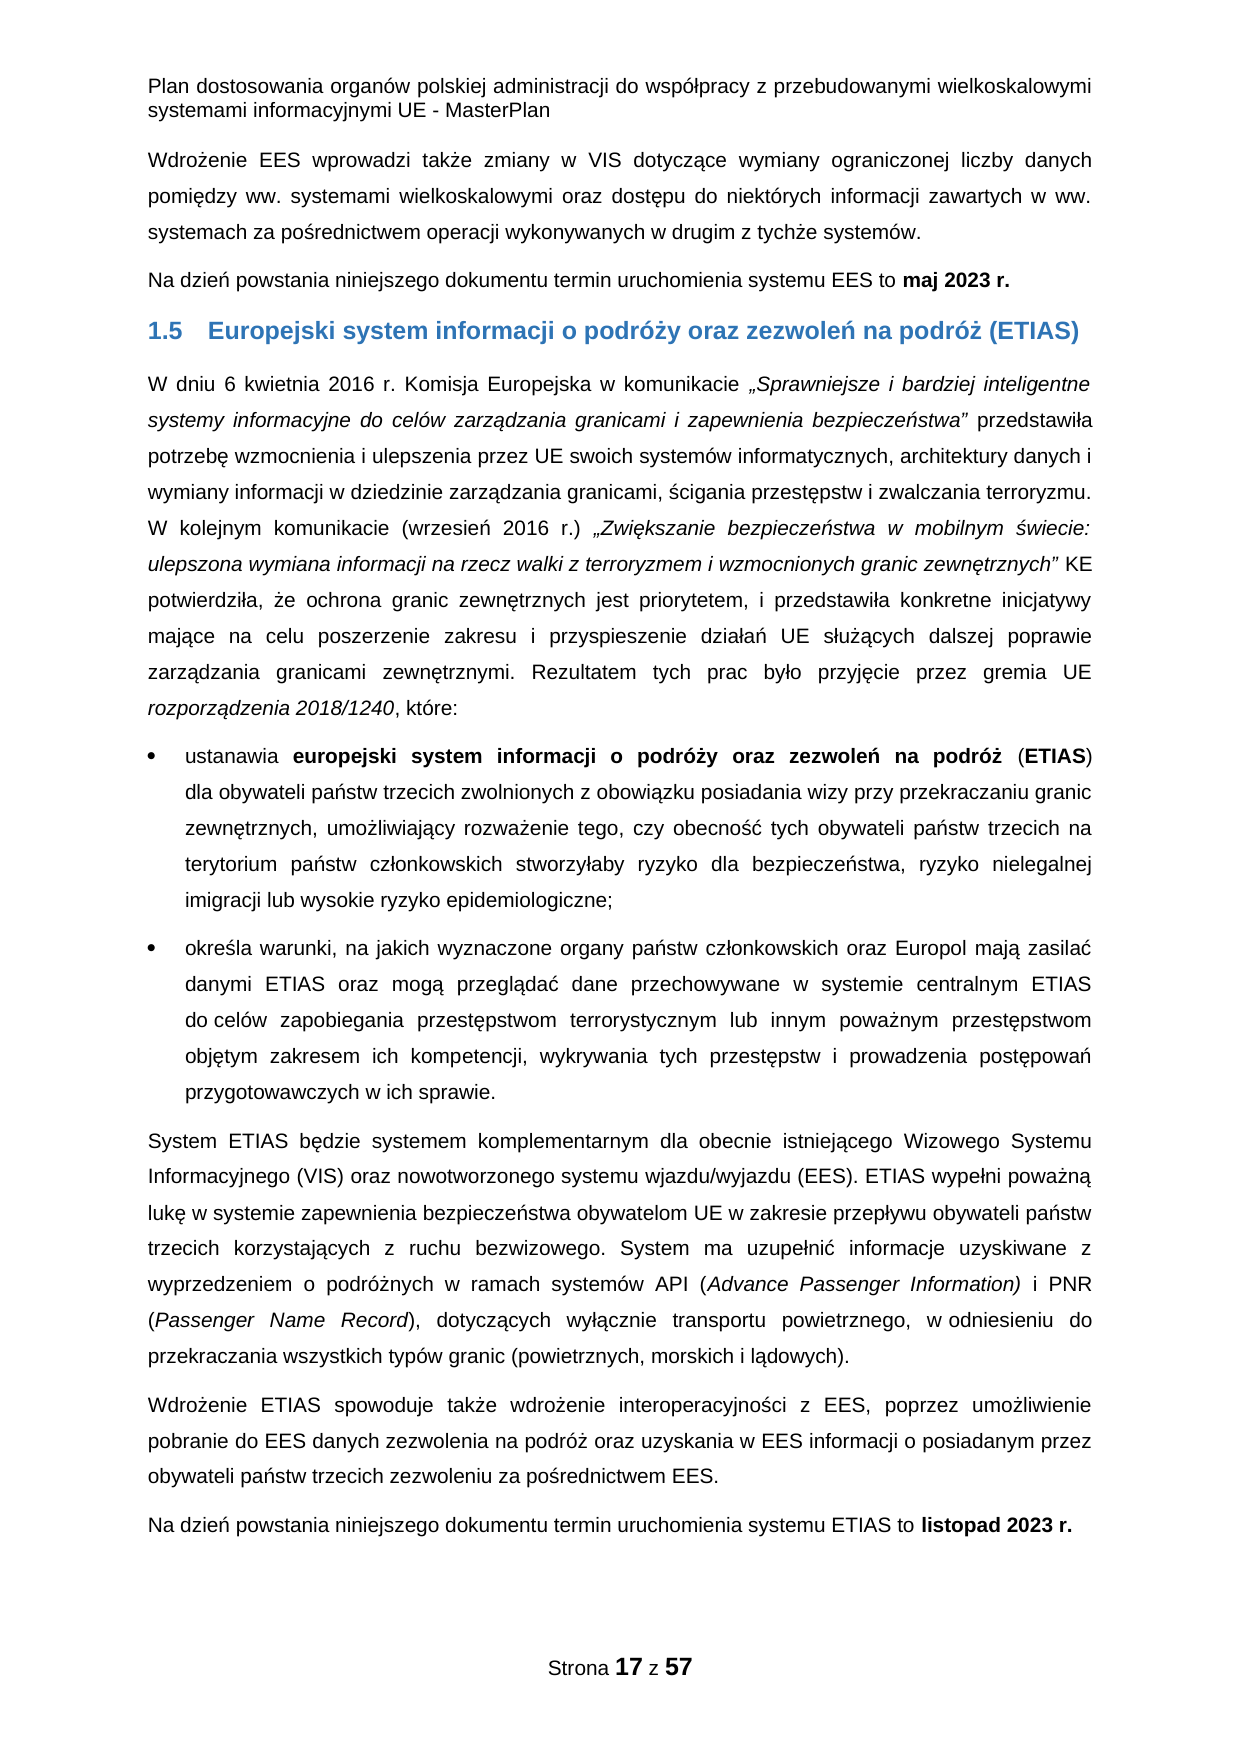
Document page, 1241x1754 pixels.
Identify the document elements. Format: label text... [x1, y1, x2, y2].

text Na dzień powstania niniejszego dokumentu termin uruchomienia systemu ETIAS to listopad 2023 r. [148, 1513, 1093, 1537]
subtitle Europejski system informacji o podróży oraz zezwoleń na podróż (ETIAS) [148, 316, 1093, 345]
text Wdrożenie ETIAS spowoduje także wdrożenie interoperacyjności z EES, poprzez umożliwienie pobranie do EES danych zezwolenia na podróż oraz uzyskania w EES informacji o posiadanym przez obywateli państw trzecich zezwoleniu za pośrednictwem EES. [148, 1392, 1093, 1488]
text W dniu 6 kwietnia 2016 r. Komisja Europejska w komunikacie „Sprawniejsze i bardziej inteligentne systemy informacyjne do celów zarządzania granicami i zapewnienia bezpieczeństwa” przedstawiła potrzebę wzmocnienia i ulepszenia przez UE swoich systemów informatycznych, architektury danych i wymiany informacji w dziedzinie zarządzania granicami, ścigania przestępstw i zwalczania terroryzmu. W kolejnym komunikacie (wrzesień 2016 r.) „Zwiększanie bezpieczeństwa w mobilnym świecie: ulepszona wymiana informacji na rzecz walki z terroryzmem i wzmocnionych granic zewnętrznych” KE potwierdziła, że ochrona granic zewnętrznych jest priorytetem, i przedstawiła konkretne inicjatywy mające na celu poszerzenie zakresu i przyspieszenie działań UE służących dalszej poprawie zarządzania granicami zewnętrznymi. Rezultatem tych prac było przyjęcie przez gremia UE rozporządzenia 2018/1240, które: [148, 372, 1093, 719]
text Na dzień powstania niniejszego dokumentu termin uruchomienia systemu EES to maj 2023 r. [148, 268, 1093, 292]
text Wdrożenie EES wprowadzi także zmiany w VIS dotyczące wymiany ograniczonej liczby danych pomiędzy ww. systemami wielkoskalowymi oraz dostępu do niektórych informacji zawartych w ww. systemach za pośrednictwem operacji wykonywanych w drugim z tychże systemów. [148, 148, 1093, 243]
list ustanawia europejski system informacji o podróży oraz zezwoleń na podróż (ETIAS) dla obywateli państw trzecich zwolnionych z obowiązku posiadania wizy przy przekraczaniu granic zewnętrznych, umożliwiający rozważenie tego, czy obecność tych obywateli państw trzecich na terytorium państw członkowskich stworzyłaby ryzyko dla bezpieczeństwa, ryzyko nielegalnej imigracji lub wysokie ryzyko epidemiologiczne; [148, 744, 1093, 912]
text System ETIAS będzie systemem komplementarnym dla obecnie istniejącego Wizowego Systemu Informacyjnego (VIS) oraz nowotworzonego systemu wjazdu/wyjazdu (EES). ETIAS wypełni poważną lukę w systemie zapewnienia bezpieczeństwa obywatelom UE w zakresie przepływu obywateli państw trzecich korzystających z ruchu bezwizowego. System ma uzupełnić informacje uzyskiwane z wyprzedzeniem o podróżnych w ramach systemów API (Advance Passenger Information) i PNR (Passenger Name Record), dotyczących wyłącznie transportu powietrznego, w odniesieniu do przekraczania wszystkich typów granic (powietrznych, morskich i lądowych). [148, 1128, 1093, 1368]
list określa warunki, na jakich wyznaczone organy państw członkowskich oraz Europol mają zasilać danymi ETIAS oraz mogą przeglądać dane przechowywane w systemie centralnym ETIAS do celów zapobiegania przestępstwom terrorystycznym lub innym poważnym przestępstwom objętym zakresem ich kompetencji, wykrywania tych przestępstw i prowadzenia postępowań przygotowawczych w ich sprawie. [148, 936, 1093, 1104]
